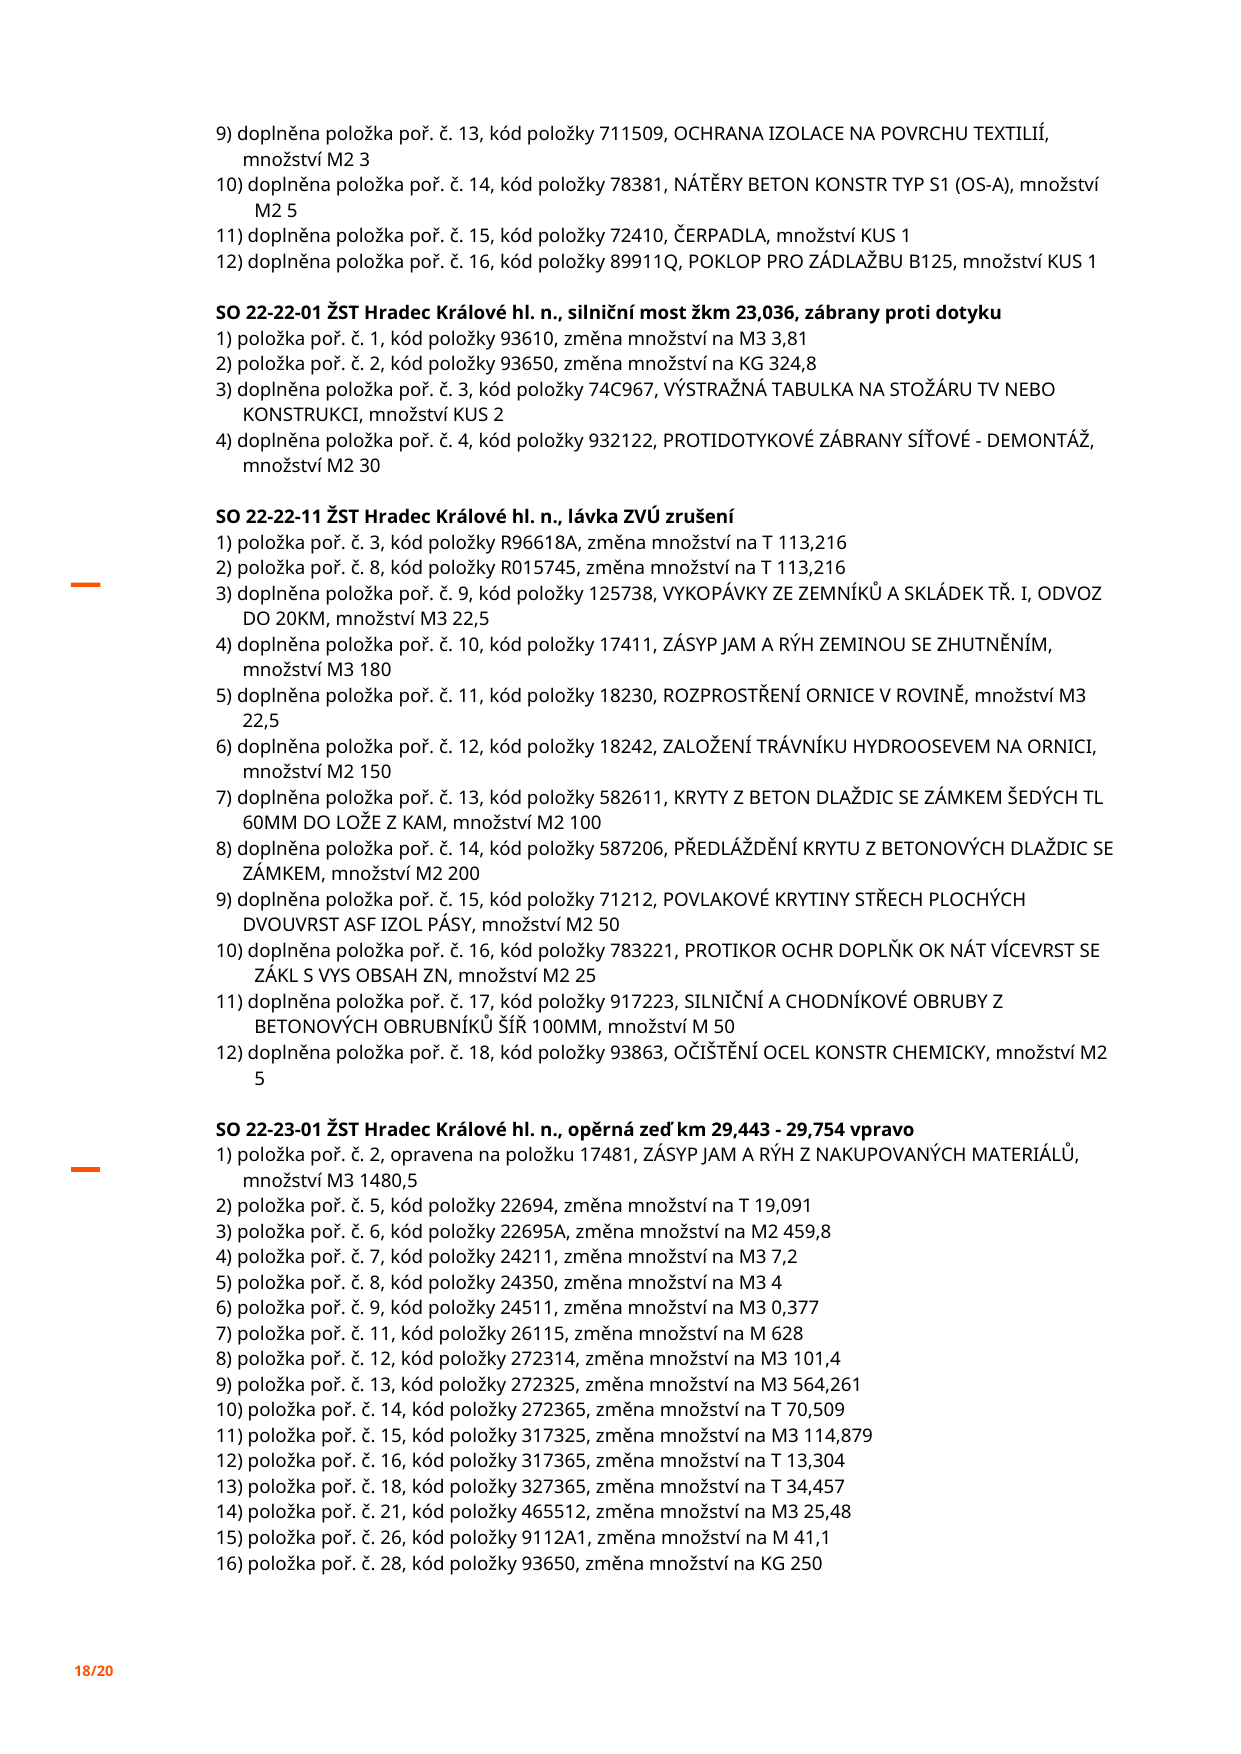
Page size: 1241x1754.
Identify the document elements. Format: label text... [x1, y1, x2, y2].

text 11) položka poř. č. 15, kód položky 317325, změna množství na M3 114,879 [216, 1422, 1122, 1448]
text 12) doplněna položka poř. č. 16, kód položky 89911Q, POKLOP PRO ZÁDLAŽBU B125, množství KUS 1 [216, 248, 1122, 274]
text 9) položka poř. č. 13, kód položky 272325, změna množství na M3 564,261 [216, 1371, 1122, 1397]
text 10) doplněna položka poř. č. 14, kód položky 78381, NÁTĚRY BETON KONSTR TYP S1 (OS-A), množství M2 5 [216, 172, 1122, 223]
text 5) doplněna položka poř. č. 11, kód položky 18230, ROZPROSTŘENÍ ORNICE V ROVINĚ, množství M3 22,5 [216, 682, 1122, 733]
text 10) položka poř. č. 14, kód položky 272365, změna množství na T 70,509 [216, 1397, 1122, 1422]
text 14) položka poř. č. 21, kód položky 465512, změna množství na M3 25,48 [216, 1499, 1122, 1524]
text 4) doplněna položka poř. č. 10, kód položky 17411, ZÁSYP JAM A RÝH ZEMINOU SE ZHUTNĚNÍM, množství M3 180 [216, 631, 1122, 682]
text 5) položka poř. č. 8, kód položky 24350, změna množství na M3 4 [216, 1269, 1122, 1294]
text 1) položka poř. č. 3, kód položky R96618A, změna množství na T 113,216 [216, 529, 1122, 554]
text 12) položka poř. č. 16, kód položky 317365, změna množství na T 13,304 [216, 1448, 1122, 1473]
text SO 22-23-01 ŽST Hradec Králové hl. n., opěrná zeď km 29,443 - 29,754 vpravo [216, 1116, 1122, 1141]
text 11) doplněna položka poř. č. 15, kód položky 72410, ČERPADLA, množství KUS 1 [216, 223, 1122, 248]
text 15) položka poř. č. 26, kód položky 9112A1, změna množství na M 41,1 [216, 1524, 1122, 1550]
text 6) doplněna položka poř. č. 12, kód položky 18242, ZALOŽENÍ TRÁVNÍKU HYDROOSEVEM NA ORNICI, množství M2 150 [216, 733, 1122, 784]
text 3) doplněna položka poř. č. 3, kód položky 74C967, VÝSTRAŽNÁ TABULKA NA STOŽÁRU TV NEBO KONSTRUKCI, množství KUS 2 [216, 376, 1122, 427]
text 11) doplněna položka poř. č. 17, kód položky 917223, SILNIČNÍ A CHODNÍKOVÉ OBRUBY Z BETONOVÝCH OBRUBNÍKŮ ŠÍŘ 100MM, množství M 50 [216, 988, 1122, 1039]
text 1) položka poř. č. 2, opravena na položku 17481, ZÁSYP JAM A RÝH Z NAKUPOVANÝCH MATERIÁLŮ, množství M3 1480,5 [216, 1141, 1122, 1192]
text SO 22-22-11 ŽST Hradec Králové hl. n., lávka ZVÚ zrušení [216, 503, 1122, 529]
text 6) položka poř. č. 9, kód položky 24511, změna množství na M3 0,377 [216, 1294, 1122, 1320]
text 13) položka poř. č. 18, kód položky 327365, změna množství na T 34,457 [216, 1473, 1122, 1499]
text 1) položka poř. č. 1, kód položky 93610, změna množství na M3 3,81 [216, 325, 1122, 350]
text 8) položka poř. č. 12, kód položky 272314, změna množství na M3 101,4 [216, 1346, 1122, 1371]
text 9) doplněna položka poř. č. 13, kód položky 711509, OCHRANA IZOLACE NA POVRCHU TEXTILIÍ, množství M2 3 [216, 121, 1122, 172]
text 10) doplněna položka poř. č. 16, kód položky 783221, PROTIKOR OCHR DOPLŇK OK NÁT VÍCEVRST SE ZÁKL S VYS OBSAH ZN, množství M2 25 [216, 937, 1122, 988]
text 16) položka poř. č. 28, kód položky 93650, změna množství na KG 250 [216, 1550, 1122, 1575]
text 4) položka poř. č. 7, kód položky 24211, změna množství na M3 7,2 [216, 1243, 1122, 1269]
text 8) doplněna položka poř. č. 14, kód položky 587206, PŘEDLÁŽDĚNÍ KRYTU Z BETONOVÝCH DLAŽDIC SE ZÁMKEM, množství M2 200 [216, 835, 1122, 886]
text 3) položka poř. č. 6, kód položky 22695A, změna množství na M2 459,8 [216, 1218, 1122, 1243]
text 2) položka poř. č. 8, kód položky R015745, změna množství na T 113,216 [216, 554, 1122, 580]
text 12) doplněna položka poř. č. 18, kód položky 93863, OČIŠTĚNÍ OCEL KONSTR CHEMICKY, množství M2 5 [216, 1039, 1122, 1090]
text SO 22-22-01 ŽST Hradec Králové hl. n., silniční most žkm 23,036, zábrany proti dotyku [216, 299, 1122, 325]
text 3) doplněna položka poř. č. 9, kód položky 125738, VYKOPÁVKY ZE ZEMNÍKŮ A SKLÁDEK TŘ. I, ODVOZ DO 20KM, množství M3 22,5 [216, 580, 1122, 631]
text 2) položka poř. č. 5, kód položky 22694, změna množství na T 19,091 [216, 1192, 1122, 1218]
text 4) doplněna položka poř. č. 4, kód položky 932122, PROTIDOTYKOVÉ ZÁBRANY SÍŤOVÉ - DEMONTÁŽ, množství M2 30 [216, 427, 1122, 478]
text 7) doplněna položka poř. č. 13, kód položky 582611, KRYTY Z BETON DLAŽDIC SE ZÁMKEM ŠEDÝCH TL 60MM DO LOŽE Z KAM, množství M2 100 [216, 784, 1122, 835]
text 2) položka poř. č. 2, kód položky 93650, změna množství na KG 324,8 [216, 350, 1122, 376]
text 7) položka poř. č. 11, kód položky 26115, změna množství na M 628 [216, 1320, 1122, 1346]
text 9) doplněna položka poř. č. 15, kód položky 71212, POVLAKOVÉ KRYTINY STŘECH PLOCHÝCH DVOUVRST ASF IZOL PÁSY, množství M2 50 [216, 886, 1122, 937]
